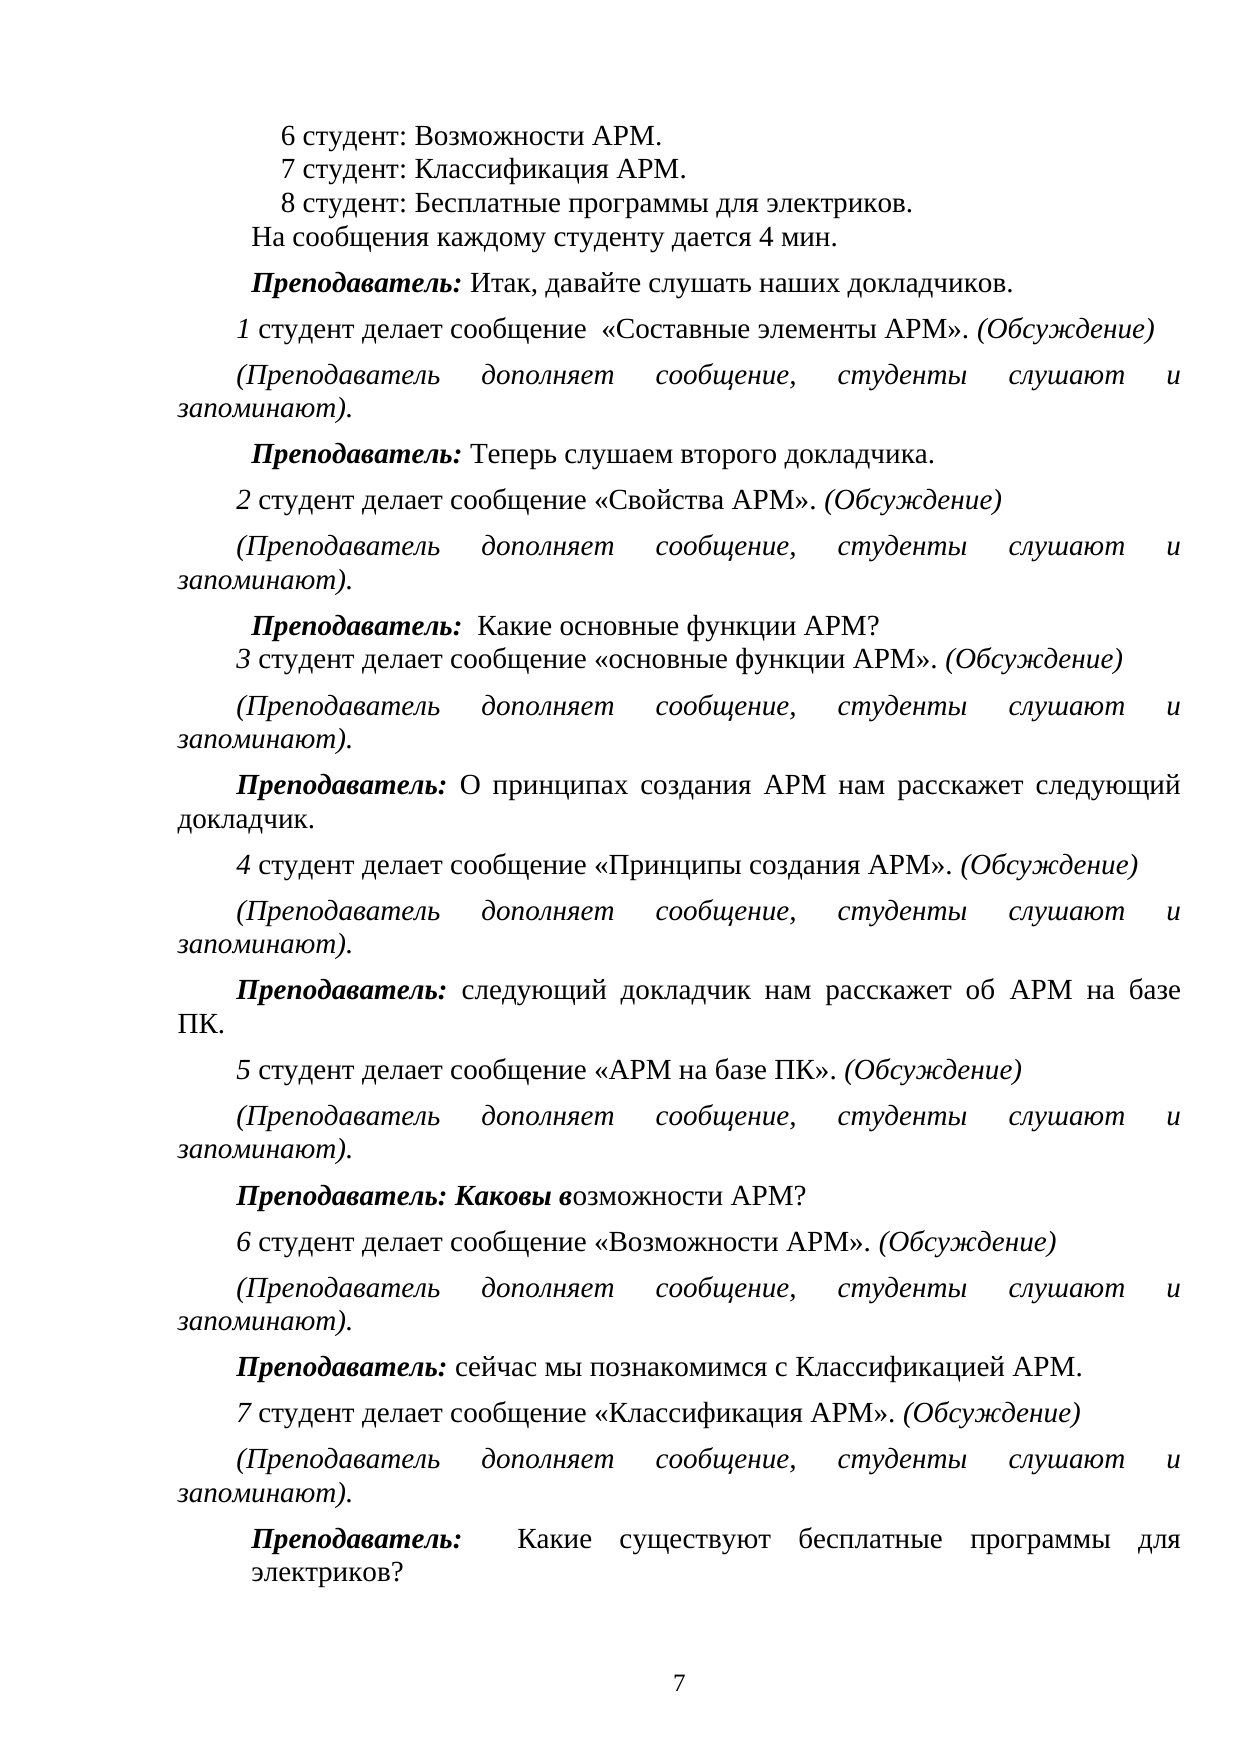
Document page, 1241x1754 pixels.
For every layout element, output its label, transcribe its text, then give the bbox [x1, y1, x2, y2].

text 6 студент: Возможности АРМ. [281, 118, 1181, 152]
text Преподаватель: Какие основные функции АРМ? [251, 608, 1181, 642]
text (Преподаватель дополняет сообщение, студенты слушают и запоминают). [177, 1098, 1181, 1165]
text 8 студент: Бесплатные программы для электриков. [281, 185, 1181, 219]
text 4 студент делает сообщение «Принципы создания АРМ». (Обсуждение) [177, 847, 1181, 880]
text Преподаватель: Каковы возможности АРМ? [177, 1178, 1181, 1211]
text (Преподаватель дополняет сообщение, студенты слушают и запоминают). [177, 1270, 1181, 1337]
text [177, 1441, 1181, 1508]
text 7 студент: Классификация АРМ. [281, 152, 1181, 185]
text (Преподаватель дополняет сообщение, студенты слушают и запоминают). [177, 528, 1181, 596]
text 2 студент делает сообщение «Свойства АРМ». (Обсуждение) [177, 482, 1181, 516]
text (Преподаватель дополняет сообщение, студенты слушают и запоминают). [177, 893, 1181, 960]
text На сообщения каждому студенту дается 4 мин. [177, 219, 1181, 252]
text Преподаватель: Какие существуют бесплатные программы для электриков? [251, 1521, 1181, 1588]
text 3 студент делает сообщение «основные функции АРМ». (Обсуждение) [177, 642, 1181, 675]
text (Преподаватель дополняет сообщение, студенты слушают и запоминают). [177, 688, 1181, 755]
text Преподаватель: следующий докладчик нам расскажет об АРМ на базе ПК. [177, 972, 1181, 1039]
text Преподаватель: Итак, давайте слушать наших докладчиков. [251, 265, 1181, 298]
text 7 студент делает сообщение «Классификация АРМ». (Обсуждение) [177, 1395, 1181, 1429]
text 6 студент делает сообщение «Возможности АРМ». (Обсуждение) [177, 1224, 1181, 1257]
text Преподаватель: сейчас мы познакомимся с Классификацией АРМ. [177, 1349, 1181, 1383]
text Преподаватель: Теперь слушаем второго докладчика. [251, 436, 1181, 470]
text 5 студент делает сообщение «АРМ на базе ПК». (Обсуждение) [177, 1052, 1181, 1086]
text 1 студент делает сообщение «Составные элементы АРМ». (Обсуждение) [177, 311, 1181, 344]
text Преподаватель: О принципах создания АРМ нам расскажет следующий докладчик. [177, 767, 1181, 834]
text (Преподаватель дополняет сообщение, студенты слушают и запоминают). [177, 357, 1181, 424]
